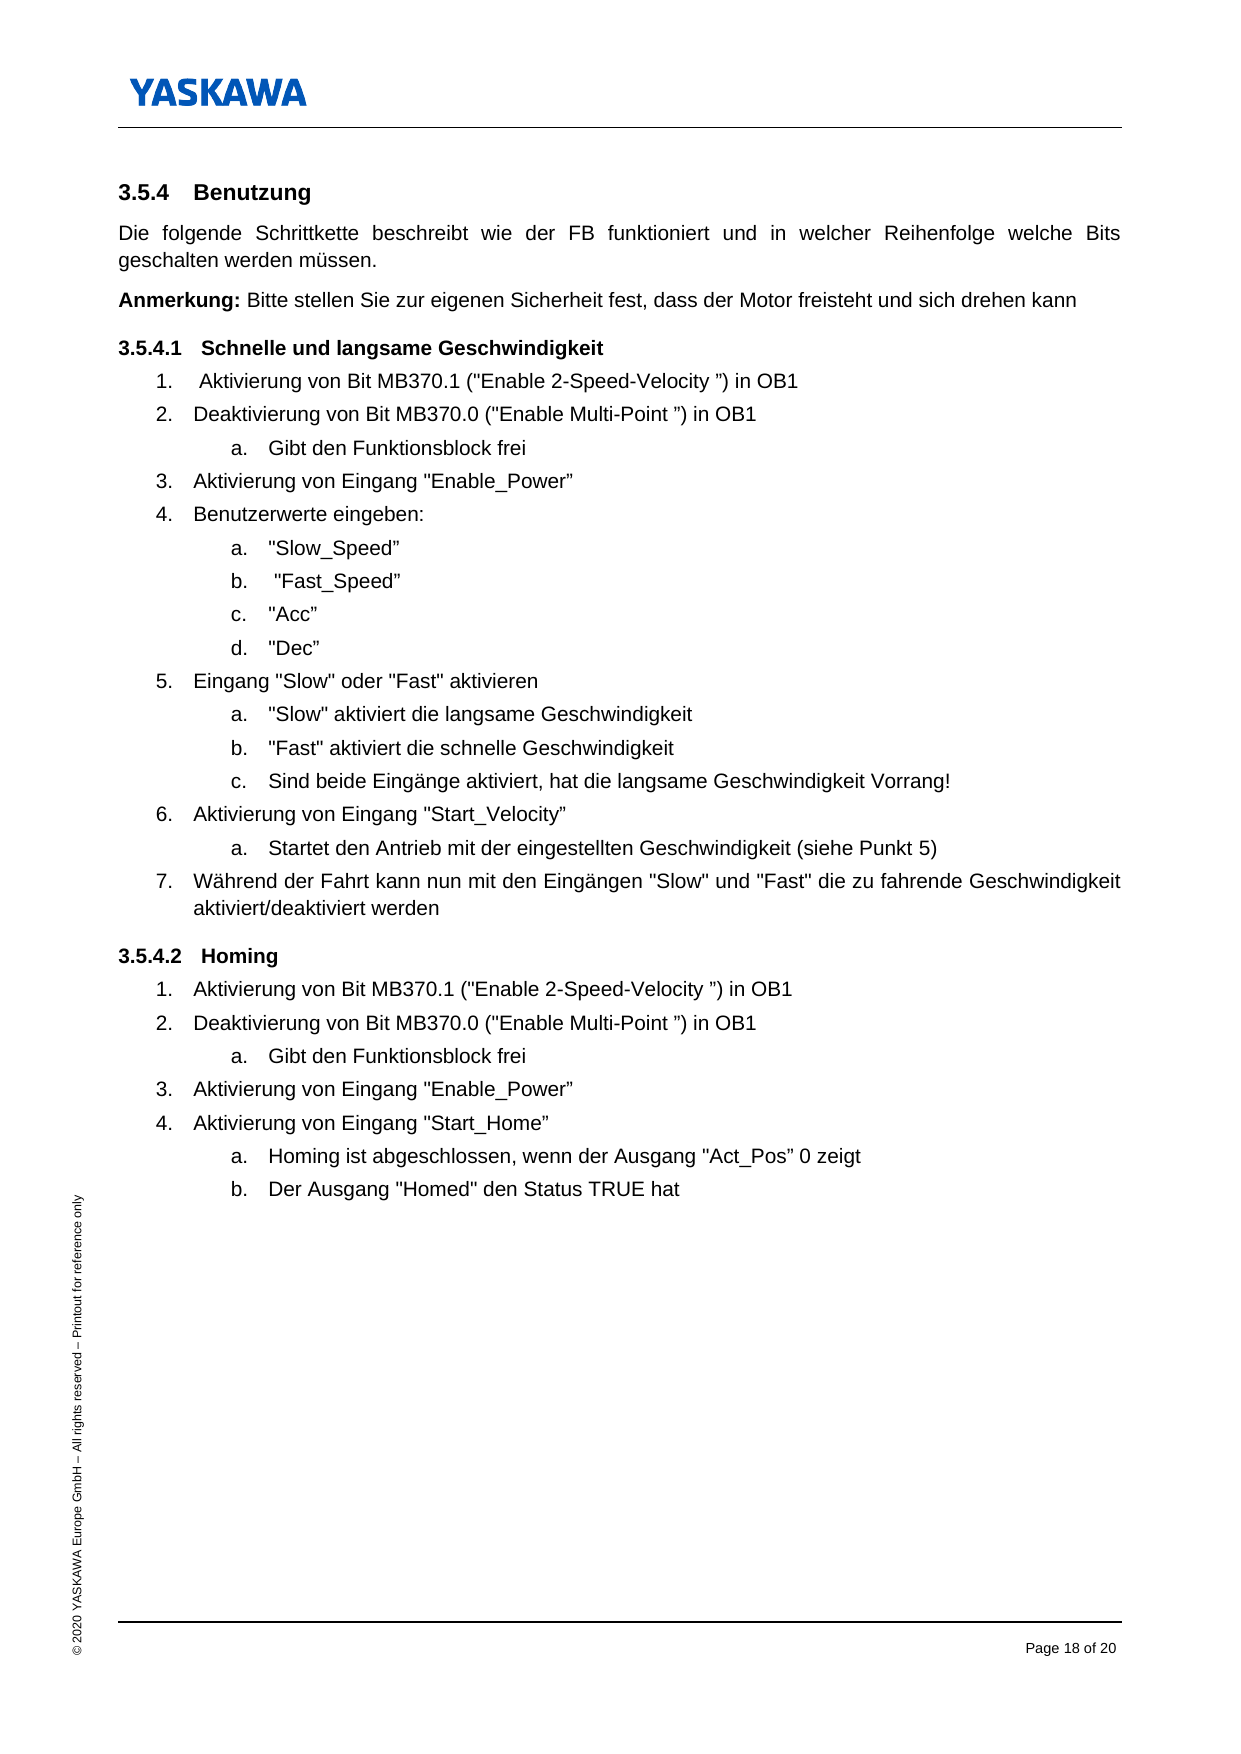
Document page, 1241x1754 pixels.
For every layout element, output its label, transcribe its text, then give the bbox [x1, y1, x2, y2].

list Deaktivierung von Bit MB370.0 ("Enable Multi-Point ”) in OB1 [156, 1007, 1122, 1034]
list Aktivierung von Eingang "Start_Home” [156, 1107, 1122, 1134]
list "Fast_Speed” [231, 566, 1122, 593]
picture [124, 73, 312, 111]
list Der Ausgang "Homed" den Status TRUE hat [231, 1174, 1122, 1201]
list Aktivierung von Eingang "Start_Velocity” [156, 799, 1122, 826]
text Die folgende Schrittkette beschreibt wie der FB funktioniert und in welcher Reihenfolge welche Bits geschalten werden müssen. [118, 218, 1122, 272]
list Homing ist abgeschlossen, wenn der Ausgang "Act_Pos” 0 zeigt [231, 1141, 1122, 1168]
list "Fast" aktiviert die schnelle Geschwindigkeit [231, 732, 1122, 759]
list Sind beide Eingänge aktiviert, hat die langsame Geschwindigkeit Vorrang! [231, 766, 1122, 793]
list Startet den Antrieb mit der eingestellten Geschwindigkeit (siehe Punkt 5) [231, 832, 1122, 859]
text Anmerkung: Bitte stellen Sie zur eigenen Sicherheit fest, dass der Motor freisteht und sich drehen kann [118, 284, 1122, 311]
list Deaktivierung von Bit MB370.0 ("Enable Multi-Point ”) in OB1 [156, 399, 1122, 426]
subtitle Homing [118, 941, 1122, 968]
list "Slow_Speed” [231, 532, 1122, 559]
list "Dec” [231, 632, 1122, 659]
list Gibt den Funktionsblock frei [231, 1041, 1122, 1068]
list Eingang "Slow" oder "Fast" aktivieren [156, 666, 1122, 693]
list Aktivierung von Eingang "Enable_Power” [156, 466, 1122, 493]
list Gibt den Funktionsblock frei [231, 432, 1122, 459]
list "Slow" aktiviert die langsame Geschwindigkeit [231, 699, 1122, 726]
subtitle Benutzung [118, 178, 1122, 205]
list Während der Fahrt kann nun mit den Eingängen "Slow" und "Fast" die zu fahrende Geschwindigkeit aktiviert/deaktiviert werden [156, 866, 1122, 920]
list Aktivierung von Bit MB370.1 ("Enable 2-Speed-Velocity ”) in OB1 [156, 974, 1122, 1001]
list "Acc” [231, 599, 1122, 626]
list Aktivierung von Eingang "Enable_Power” [156, 1074, 1122, 1101]
subtitle Schnelle und langsame Geschwindigkeit [118, 332, 1122, 359]
list Aktivierung von Bit MB370.1 ("Enable 2-Speed-Velocity ”) in OB1 [156, 366, 1122, 393]
list Benutzerwerte eingeben: [156, 499, 1122, 526]
